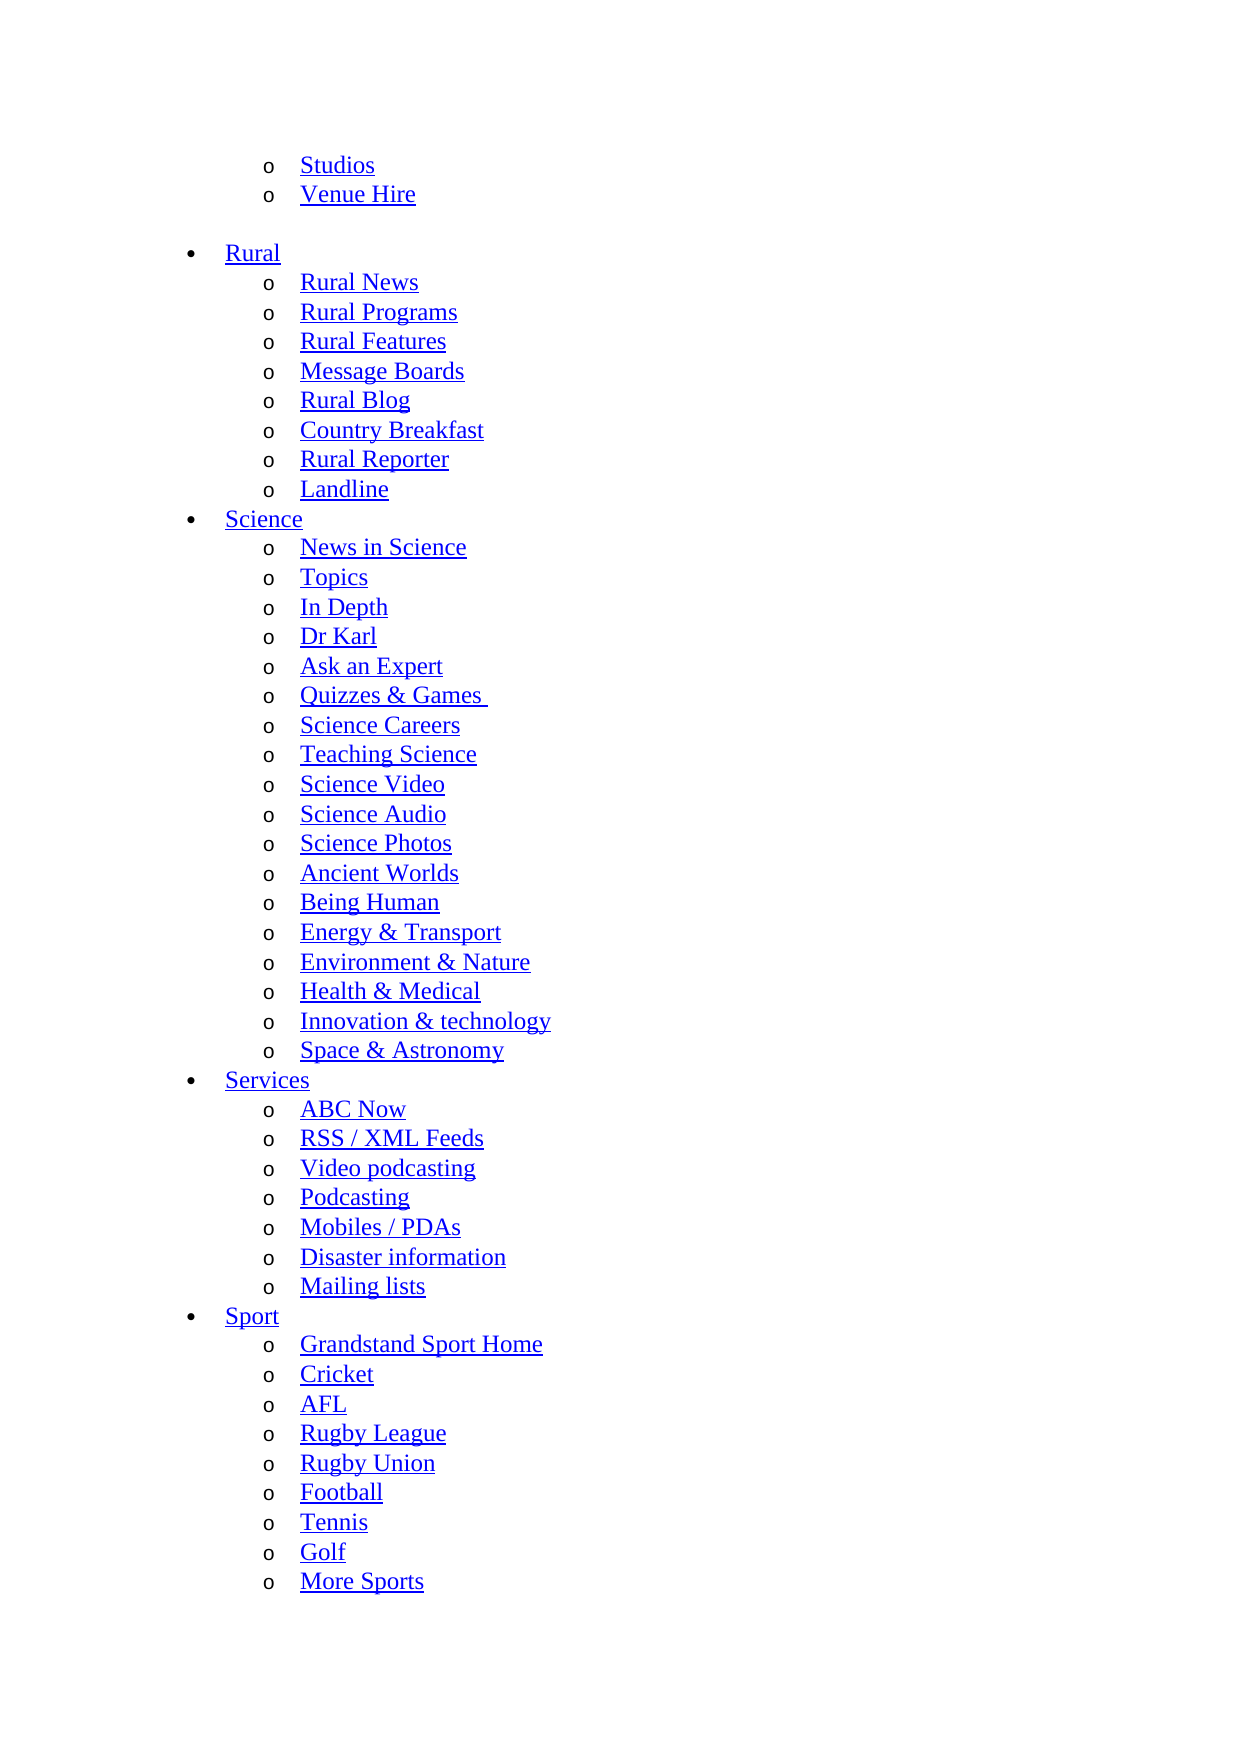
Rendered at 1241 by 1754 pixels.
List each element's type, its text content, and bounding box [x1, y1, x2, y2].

list Science Video [262, 769, 1090, 799]
list Science Careers [262, 710, 1090, 739]
list Being Human [262, 887, 1090, 917]
list Energy & Transport [262, 917, 1090, 947]
list Quizzes & Games [262, 680, 1090, 710]
list Science Audio [262, 799, 1090, 828]
list Rural Reporter [262, 444, 1090, 474]
list Studios [262, 150, 1090, 179]
list Innovation & technology [262, 1006, 1090, 1035]
list Landline [262, 474, 1090, 504]
list Mailing lists [262, 1271, 1090, 1301]
list Services [187, 1065, 1090, 1094]
list RSS / XML Feeds [262, 1123, 1090, 1153]
list Venue Hire [262, 179, 1090, 209]
list Space & Astronomy [262, 1035, 1090, 1065]
list Podcasting [262, 1182, 1090, 1212]
list Rural Features [262, 326, 1090, 356]
list Cricket [262, 1359, 1090, 1389]
list Rural Programs [262, 297, 1090, 326]
list Football [262, 1477, 1090, 1507]
list Disaster information [262, 1242, 1090, 1271]
list Teaching Science [262, 739, 1090, 769]
list Ask an Expert [262, 651, 1090, 680]
list Science [187, 504, 1090, 532]
list Rural [187, 238, 1090, 267]
list Rugby Union [262, 1448, 1090, 1477]
list In Depth [262, 592, 1090, 621]
list Mobiles / PDAs [262, 1212, 1090, 1242]
list Rugby League [262, 1418, 1090, 1448]
list Environment & Nature [262, 947, 1090, 976]
list Sport [187, 1301, 1090, 1329]
list News in Science [262, 532, 1090, 562]
list Science Photos [262, 828, 1090, 858]
list Topics [262, 562, 1090, 592]
list More Sports [262, 1566, 1090, 1596]
list Golf [262, 1537, 1090, 1566]
list Tennis [262, 1507, 1090, 1537]
list Health & Medical [262, 976, 1090, 1006]
list ABC Now [262, 1094, 1090, 1123]
list Country Breakfast [262, 415, 1090, 444]
list Message Boards [262, 356, 1090, 385]
list Ancient Worlds [262, 858, 1090, 887]
list Dr Karl [262, 621, 1090, 651]
list Rural Blog [262, 385, 1090, 415]
list Video podcasting [262, 1153, 1090, 1182]
list Grandstand Sport Home [262, 1329, 1090, 1359]
list AFL [262, 1389, 1090, 1418]
list Rural News [262, 267, 1090, 297]
